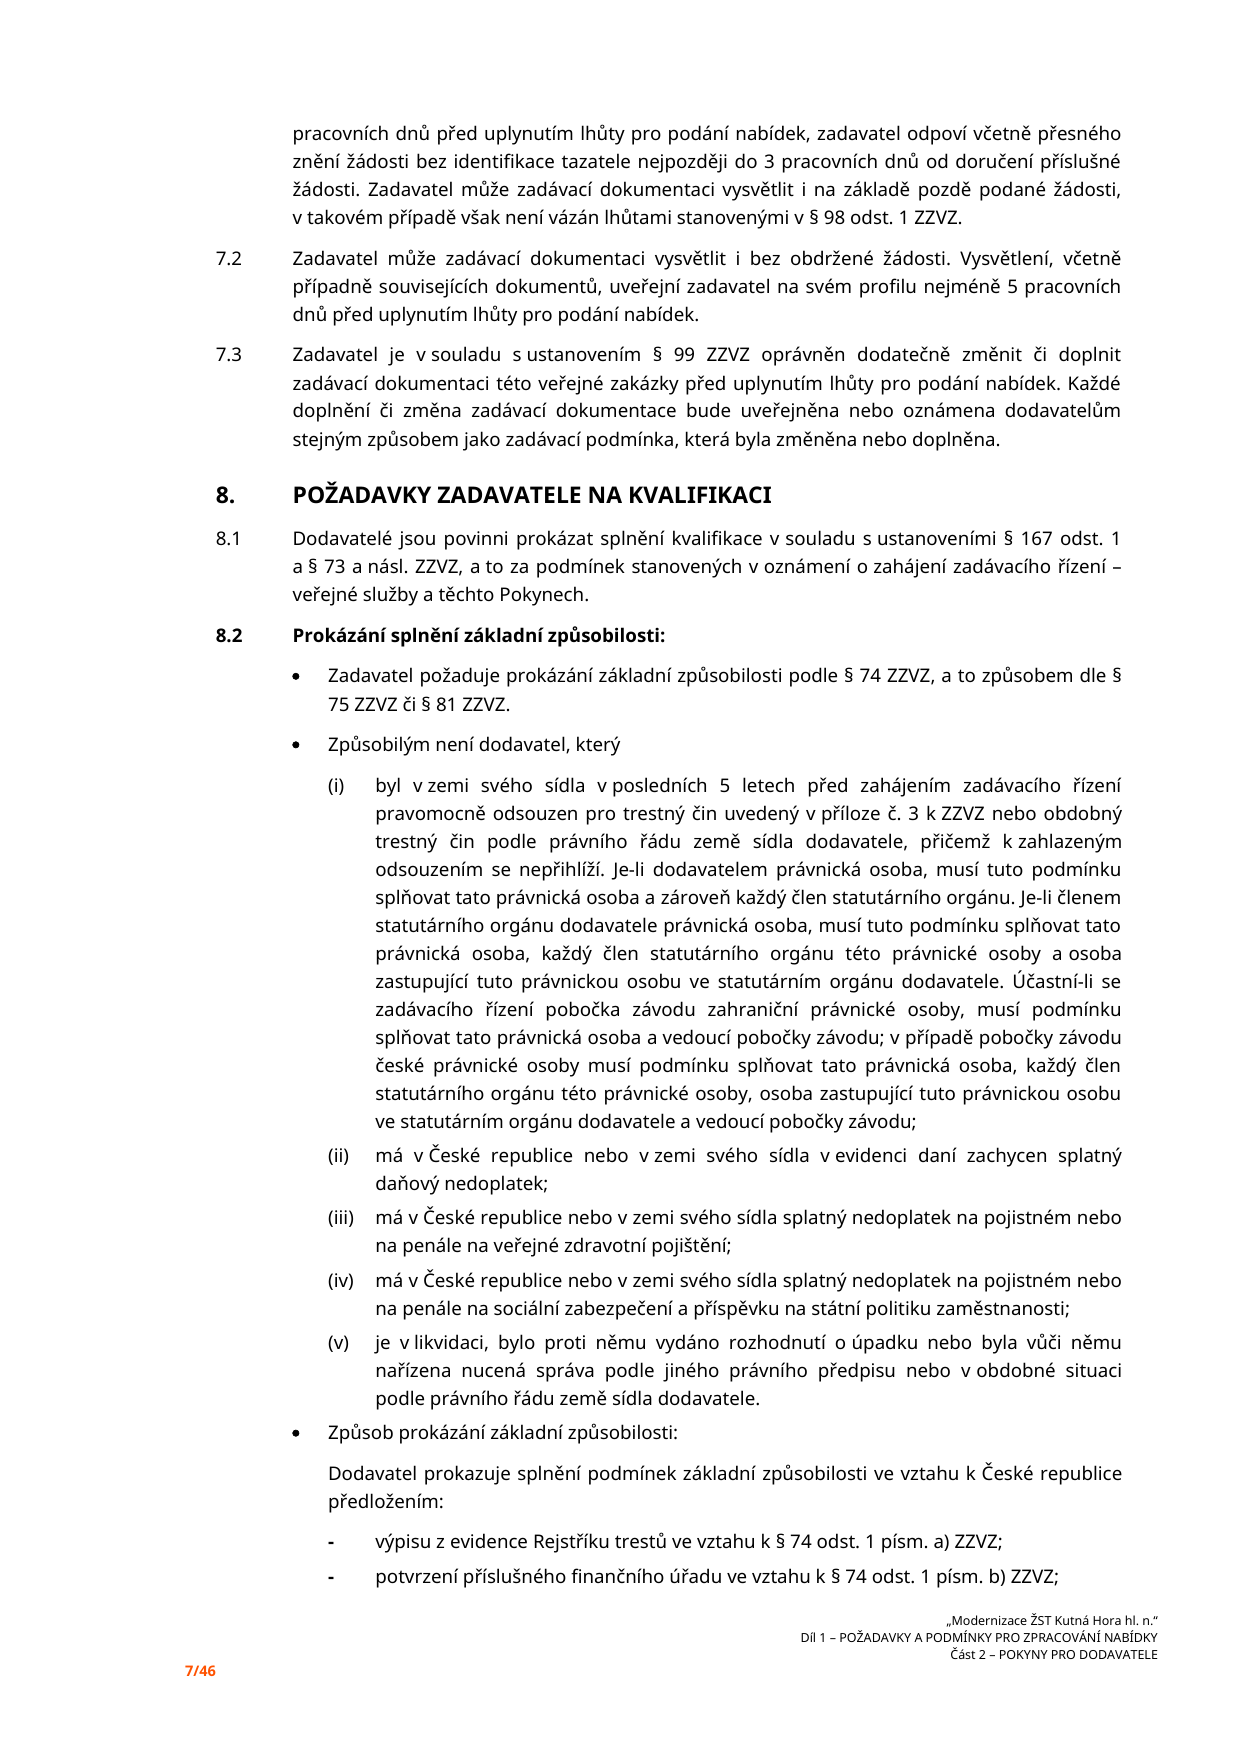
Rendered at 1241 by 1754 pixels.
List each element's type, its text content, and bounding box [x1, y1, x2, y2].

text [216, 121, 1122, 230]
text má v České republice nebo v zemi svého sídla splatný nedoplatek na pojistném nebo na penále na veřejné zdravotní pojištění; [328, 1205, 1122, 1258]
text je v likvidaci, bylo proti němu vydáno rozhodnutí o úpadku nebo byla vůči němu nařízena nucená správa podle jiného právního předpisu nebo v obdobné situaci podle právního řádu země sídla dodavatele. [328, 1329, 1122, 1411]
text Prokázání splnění základní způsobilosti: [216, 622, 1122, 648]
text Zadavatel může zadávací dokumentaci vysvětlit i bez obdržené žádosti. Vysvětlení, včetně případně souvisejících dokumentů, uveřejní zadavatel na svém profilu nejméně 5 pracovních dnů před uplynutím lhůty pro podání nabídek. [216, 245, 1122, 327]
text Dodavatel prokazuje splnění podmínek základní způsobilosti ve vztahu k České republice předložením: [328, 1460, 1122, 1514]
text výpisu z evidence Rejstříku trestů ve vztahu k § 74 odst. 1 písm. a) ZZVZ; [328, 1529, 1122, 1554]
text Zadavatel je v souladu s ustanovením § 99 ZZVZ oprávněn dodatečně změnit či doplnit zadávací dokumentaci této veřejné zakázky před uplynutím lhůty pro podání nabídek. Každé doplnění či změna zadávací dokumentace bude uveřejněna nebo oznámena dodavatelům stejným způsobem jako zadávací podmínka, která byla změněna nebo doplněna. [216, 342, 1122, 451]
text Dodavatelé jsou povinni prokázat splnění kvalifikace v souladu s ustanoveními § 167 odst. 1 a § 73 a násl. ZZVZ, a to za podmínek stanovených v oznámení o zahájení zadávacího řízení – veřejné služby a těchto Pokynech. [216, 526, 1122, 607]
text Zadavatel požaduje prokázání základní způsobilosti podle § 74 ZZVZ, a to způsobem dle § 75 ZZVZ či § 81 ZZVZ. [292, 663, 1122, 716]
text byl v zemi svého sídla v posledních 5 letech před zahájením zadávacího řízení pravomocně odsouzen pro trestný čin uvedený v příloze č. 3 k ZZVZ nebo obdobný trestný čin podle právního řádu země sídla dodavatele, přičemž k zahlazeným odsouzením se nepřihlíží. Je-li dodavatelem právnická osoba, musí tuto podmínku splňovat tato právnická osoba a zároveň každý člen statutárního orgánu. Je-li členem statutárního orgánu dodavatele právnická osoba, musí tuto podmínku splňovat tato právnická osoba, každý člen statutárního orgánu této právnické osoby a osoba zastupující tuto právnickou osobu ve statutárním orgánu dodavatele. Účastní-li se zadávacího řízení pobočka závodu zahraniční právnické osoby, musí podmínku splňovat tato právnická osoba a vedoucí pobočky závodu; v případě pobočky závodu české právnické osoby musí podmínku splňovat tato právnická osoba, každý člen statutárního orgánu této právnické osoby, osoba zastupující tuto právnickou osobu ve statutárním orgánu dodavatele a vedoucí pobočky závodu; [328, 772, 1122, 1134]
text má v České republice nebo v zemi svého sídla v evidenci daní zachycen splatný daňový nedoplatek; [328, 1142, 1122, 1196]
text má v České republice nebo v zemi svého sídla splatný nedoplatek na pojistném nebo na penále na sociální zabezpečení a příspěvku na státní politiku zaměstnanosti; [328, 1267, 1122, 1321]
text Způsob prokázání základní způsobilosti: [292, 1419, 1122, 1445]
text potvrzení příslušného finančního úřadu ve vztahu k § 74 odst. 1 písm. b) ZZVZ; [328, 1563, 1122, 1588]
text POŽADAVKY ZADAVATELE NA KVALIFIKACI [216, 479, 1122, 510]
text Způsobilým není dodavatel, který [292, 731, 1122, 757]
